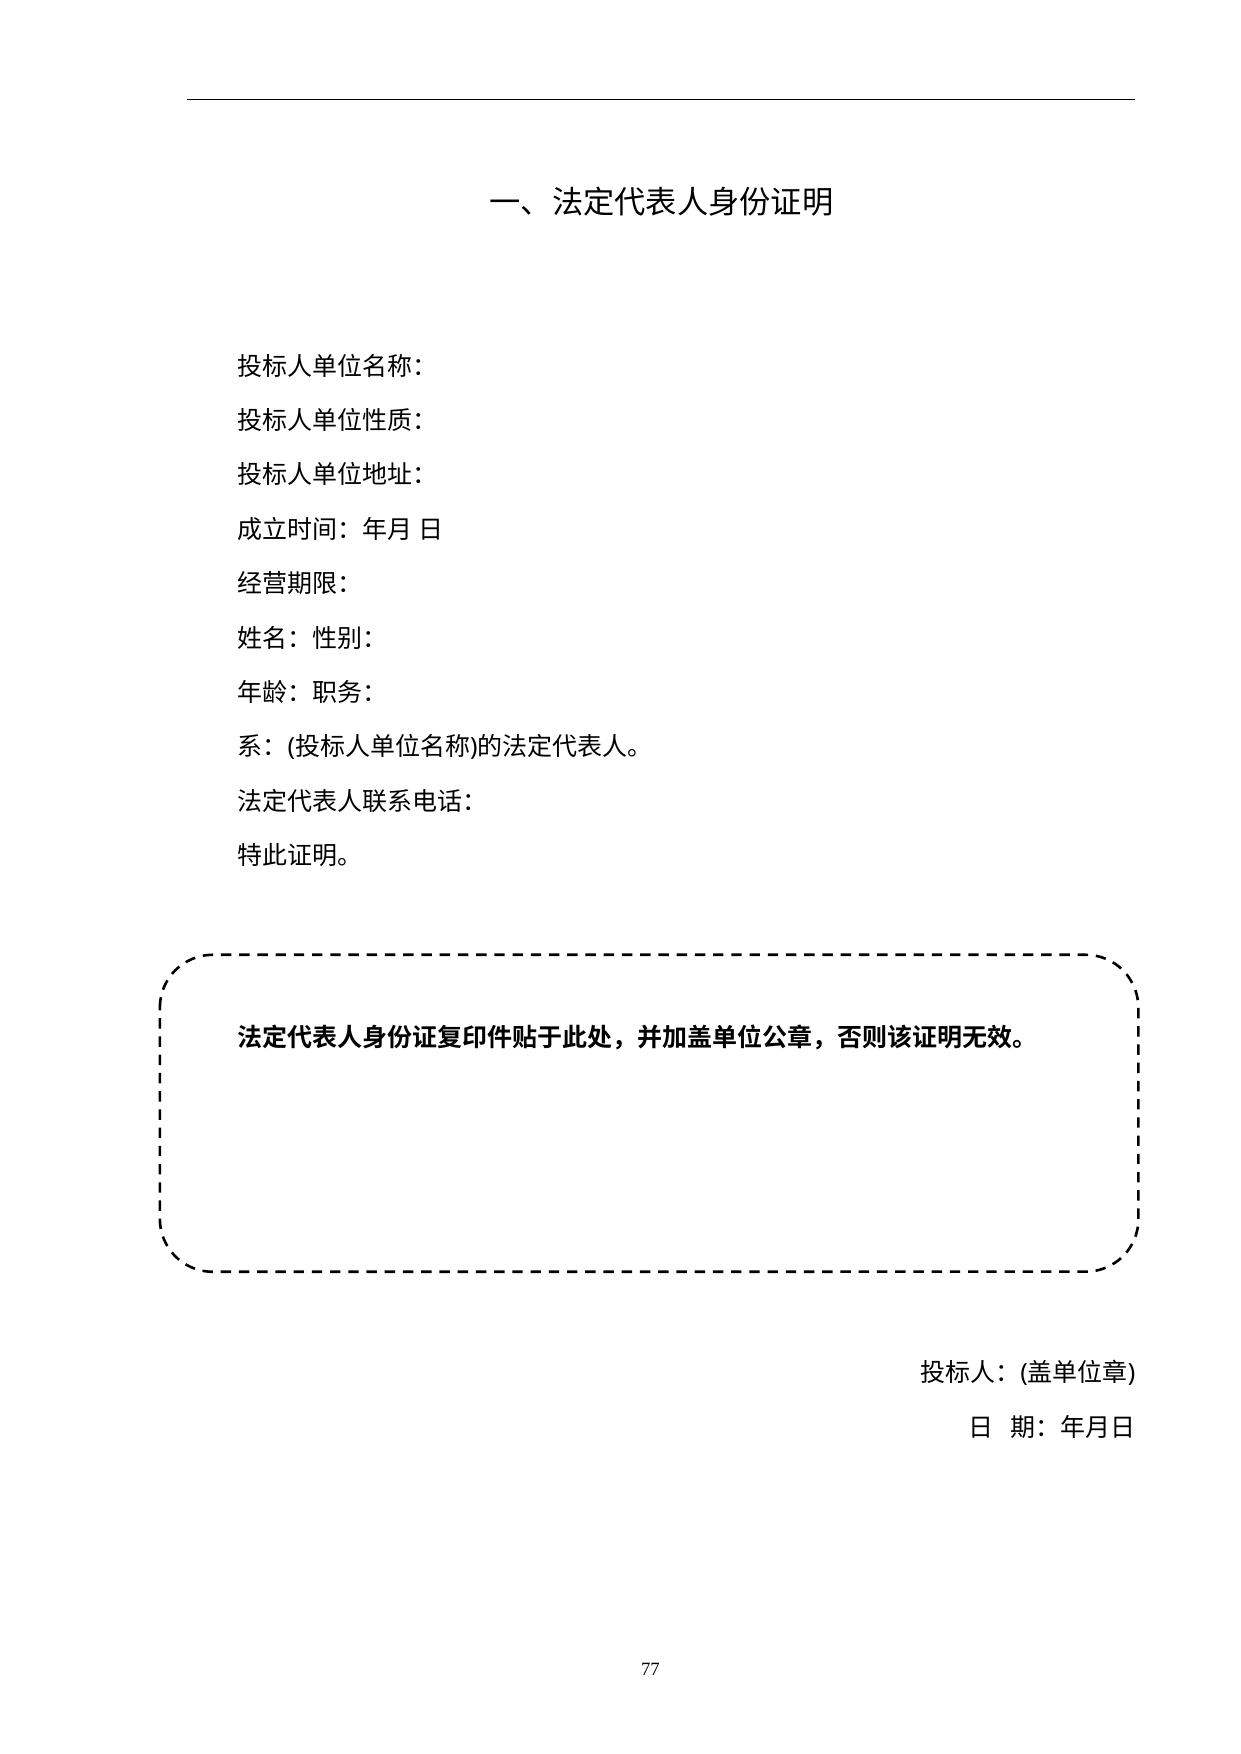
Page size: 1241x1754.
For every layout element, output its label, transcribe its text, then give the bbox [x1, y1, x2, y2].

text 经营期限： [187, 564, 1135, 600]
text 日 期：年月日 [187, 1407, 1135, 1443]
text 特此证明。 [187, 836, 1135, 872]
text 系：(投标人单位名称)的法定代表人。 [187, 727, 1135, 763]
text 姓名：性别： [187, 618, 1135, 654]
text 年龄：职务： [187, 672, 1135, 709]
text 投标人：(盖单位章) [187, 1353, 1135, 1389]
text 法定代表人联系电话： [187, 781, 1135, 817]
text 投标人单位名称： [187, 346, 1135, 382]
text 成立时间：年月 日 [187, 509, 1135, 546]
subtitle 一、法定代表人身份证明 [187, 177, 1135, 222]
text 法定代表人身份证复印件贴于此处，并加盖单位公章，否则该证明无效。 [187, 1018, 1135, 1054]
text 投标人单位地址： [187, 455, 1135, 491]
text 投标人单位性质： [187, 401, 1135, 437]
